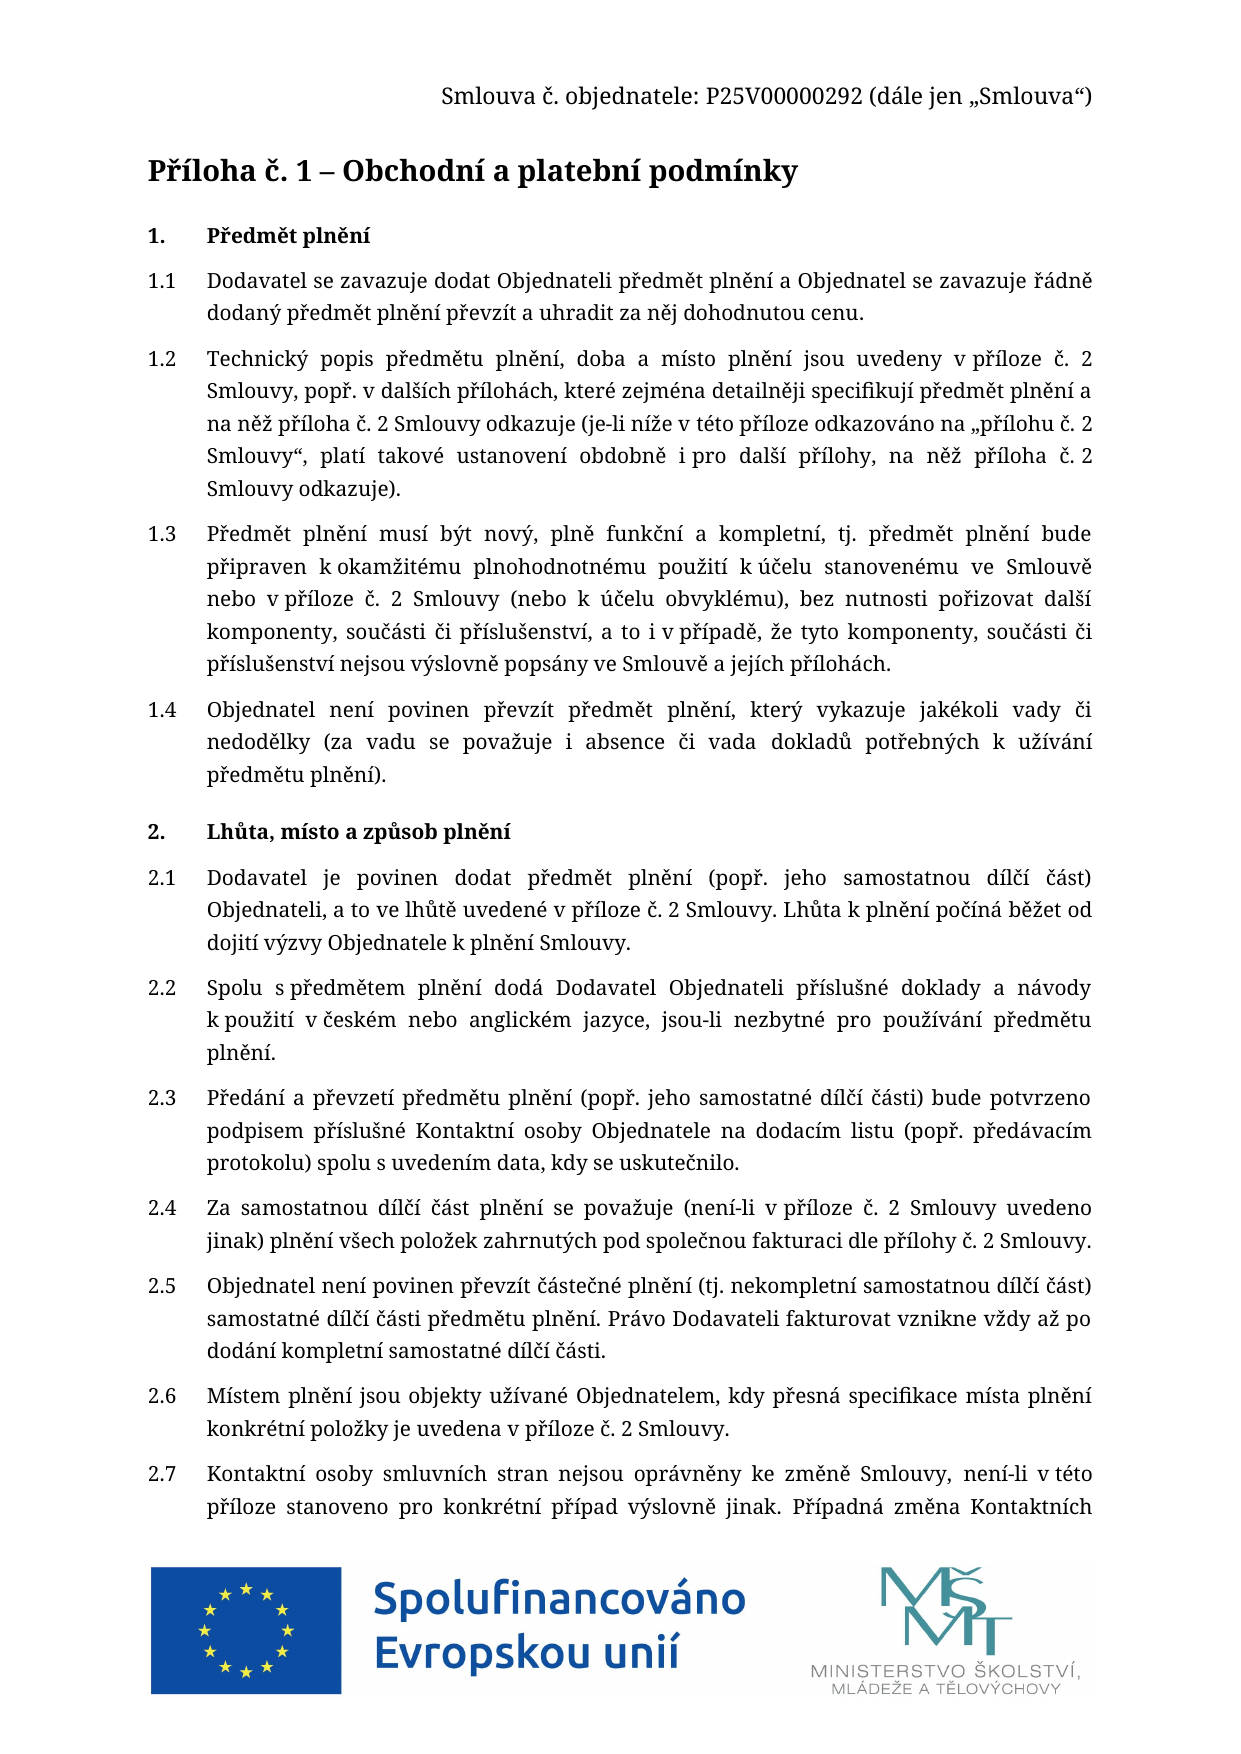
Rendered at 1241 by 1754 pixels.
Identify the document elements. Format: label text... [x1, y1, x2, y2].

list Za samostatnou dílčí část plnění se považuje (není-li v příloze č. 2 Smlouvy uvedeno jinak) plnění všech položek zahrnutých pod společnou fakturaci dle přílohy č. 2 Smlouvy. [148, 1193, 1093, 1254]
list Objednatel není povinen převzít předmět plnění, který vykazuje jakékoli vady či nedodělky (za vadu se považuje i absence či vada dokladů potřebných k užívání předmětu plnění). [148, 695, 1093, 788]
list Místem plnění jsou objekty užívané Objednatelem, kdy přesná specifikace místa plnění konkrétní položky je uvedena v příloze č. 2 Smlouvy. [148, 1382, 1093, 1443]
list Lhůta, místo a způsob plnění [148, 817, 1093, 846]
text Příloha č. 1 – Obchodní a platební podmínky [148, 150, 1093, 190]
list Předmět plnění musí být nový, plně funkční a kompletní, tj. předmět plnění bude připraven k okamžitému plnohodnotnému použití k účelu stanovenému ve Smlouvě nebo v příloze č. 2 Smlouvy (nebo k účelu obvyklému), bez nutnosti pořizovat další komponenty, součásti či příslušenství, a to i v případě, že tyto komponenty, součásti či příslušenství nejsou výslovně popsány ve Smlouvě a jejích přílohách. [148, 519, 1093, 678]
list Předání a převzetí předmětu plnění (popř. jeho samostatné dílčí části) bude potvrzeno podpisem příslušné Kontaktní osoby Objednatele na dodacím listu (popř. předávacím protokolu) spolu s uvedením data, kdy se uskutečnilo. [148, 1083, 1093, 1177]
list Předmět plnění [148, 221, 1093, 249]
picture [147, 1563, 1093, 1698]
list Spolu s předmětem plnění dodá Dodavatel Objednateli příslušné doklady a návody k použití v českém nebo anglickém jazyce, jsou-li nezbytné pro používání předmětu plnění. [148, 973, 1093, 1067]
list Objednatel není povinen převzít částečné plnění (tj. nekompletní samostatnou dílčí část) samostatné dílčí části předmětu plnění. Právo Dodavateli fakturovat vznikne vždy až po dodání kompletní samostatné dílčí části. [148, 1271, 1093, 1365]
list Technický popis předmětu plnění, doba a místo plnění jsou uvedeny v příloze č. 2 Smlouvy, popř. v dalších přílohách, které zejména detailněji specifikují předmět plnění a na něž příloha č. 2 Smlouvy odkazuje (je-li níže v této příloze odkazováno na „přílohu č. 2 Smlouvy“, platí takové ustanovení obdobně i pro další přílohy, na něž příloha č. 2 Smlouvy odkazuje). [148, 344, 1093, 502]
list Dodavatel se zavazuje dodat Objednateli předmět plnění a Objednatel se zavazuje řádně dodaný předmět plnění převzít a uhradit za něj dohodnutou cenu. [148, 266, 1093, 327]
list Dodavatel je povinen dodat předmět plnění (popř. jeho samostatnou dílčí část) Objednateli, a to ve lhůtě uvedené v příloze č. 2 Smlouvy. Lhůta k plnění počíná běžet od dojití výzvy Objednatele k plnění Smlouvy. [148, 863, 1093, 956]
